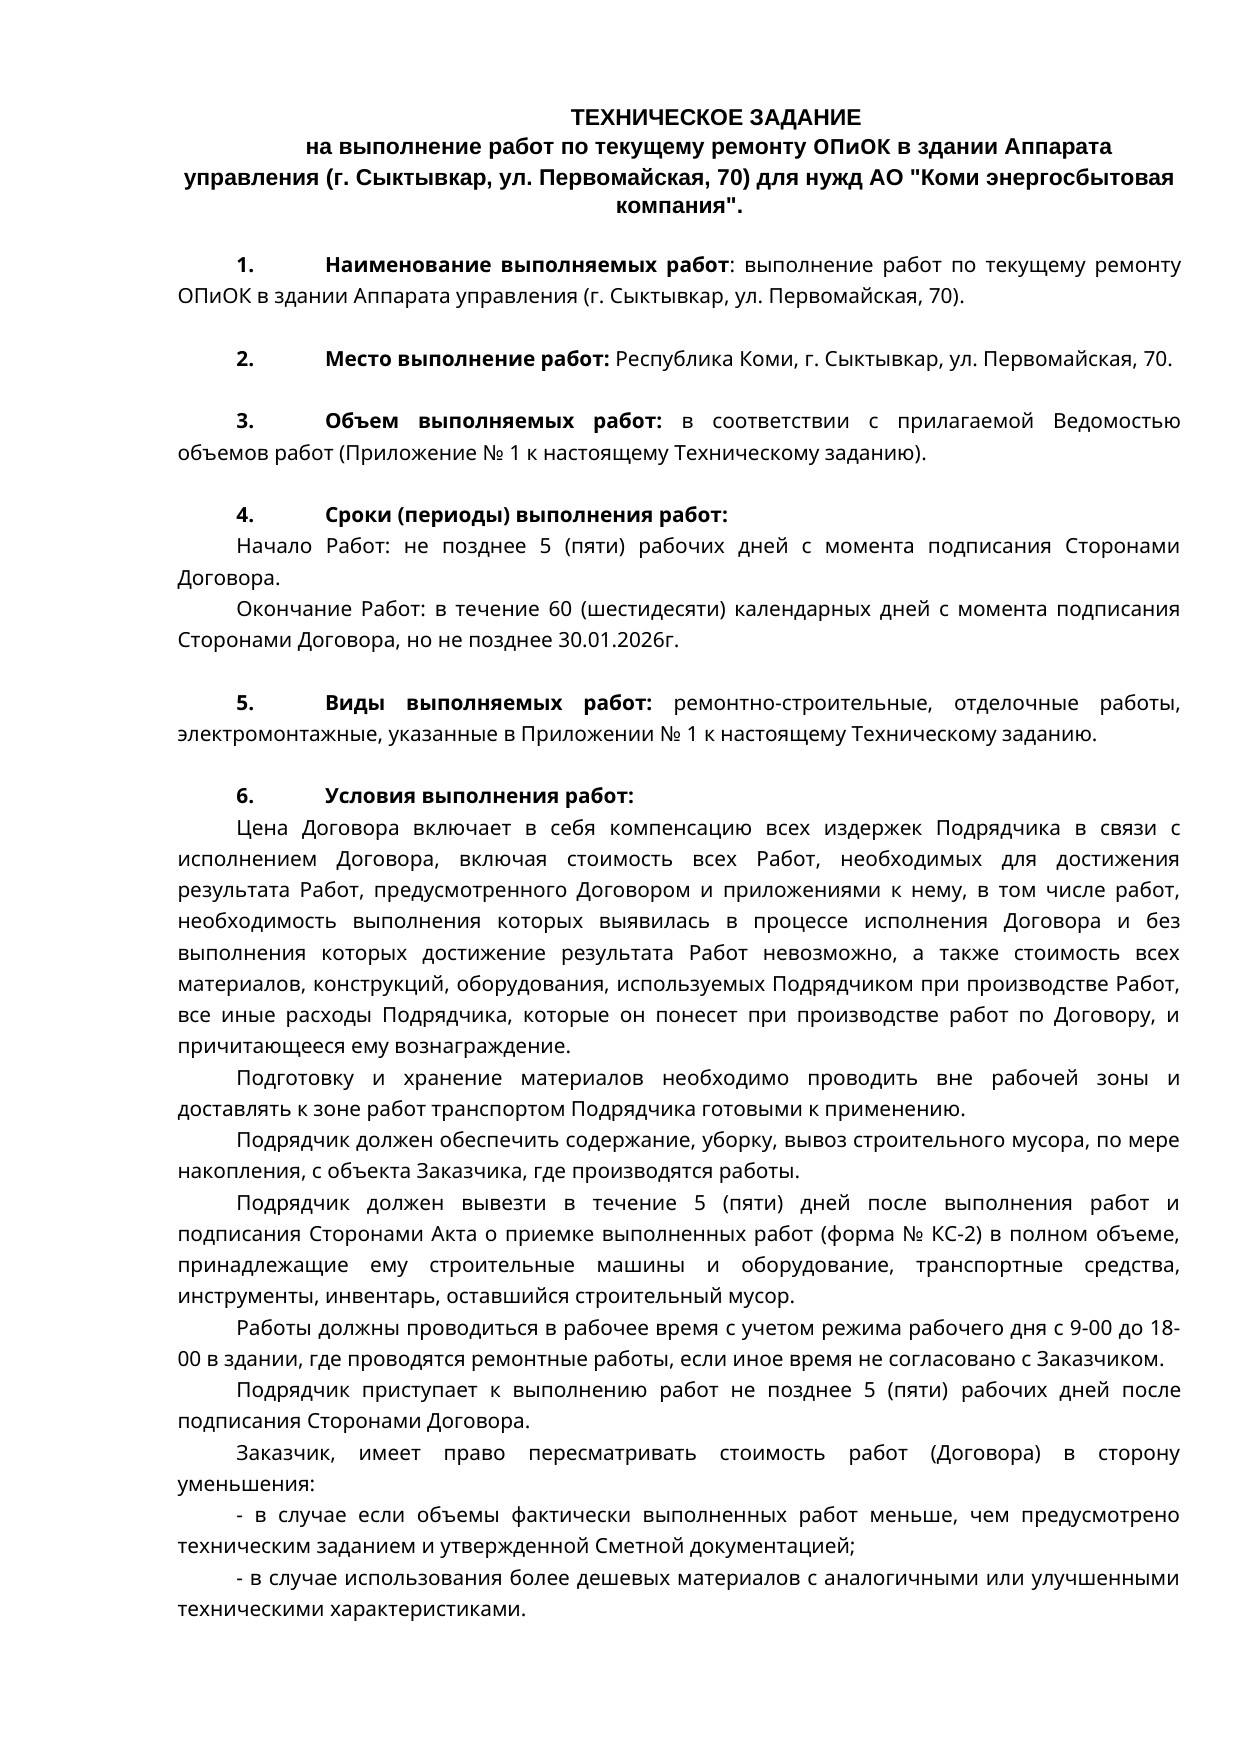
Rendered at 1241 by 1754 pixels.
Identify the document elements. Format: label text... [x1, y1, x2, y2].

text Начало Работ: не позднее 5 (пяти) рабочих дней с момента подписания Сторонами Договора. [177, 532, 1181, 591]
text - в случае использования более дешевых материалов с аналогичными или улучшенными техническими характеристиками. [177, 1563, 1181, 1622]
list Виды выполняемых работ: ремонтно-строительные, отделочные работы, электромонтажные, указанные в Приложении № 1 к настоящему Техническому заданию. [177, 688, 1181, 747]
text ТЕХНИЧЕСКОЕ ЗАДАНИЕ [177, 103, 1196, 130]
text Заказчик, имеет право пересматривать стоимость работ (Договора) в сторону уменьшения: [177, 1438, 1181, 1497]
text Работы должны проводиться в рабочее время с учетом режима рабочего дня с 9-00 до 18-00 в здании, где проводятся ремонтные работы, если иное время не согласовано с Заказчиком. [177, 1313, 1181, 1372]
list Сроки (периоды) выполнения работ: [177, 500, 1181, 529]
text Подрядчик приступает к выполнению работ не позднее 5 (пяти) рабочих дней после подписания Сторонами Договора. [177, 1375, 1181, 1435]
text Цена Договора включает в себя компенсацию всех издержек Подрядчика в связи с исполнением Договора, включая стоимость всех Работ, необходимых для достижения результата Работ, предусмотренного Договором и приложениями к нему, в том числе работ, необходимость выполнения которых выявилась в процессе исполнения Договора и без выполнения которых достижение результата Работ невозможно, а также стоимость всех материалов, конструкций, оборудования, используемых Подрядчиком при производстве Работ, все иные расходы Подрядчика, которые он понесет при производстве работ по Договору, и причитающееся ему вознаграждение. [177, 813, 1181, 1060]
text Подрядчик должен обеспечить содержание, уборку, вывоз строительного мусора, по мере накопления, с объекта Заказчика, где производятся работы. [177, 1125, 1181, 1185]
list Наименование выполняемых работ: выполнение работ по текущему ремонту ОПиОК в здании Аппарата управления (г. Сыктывкар, ул. Первомайская, 70). [177, 250, 1181, 310]
list Условия выполнения работ: [177, 782, 1181, 810]
list Объем выполняемых работ: в соответствии с прилагаемой Ведомостью объемов работ (Приложение № 1 к настоящему Техническому заданию). [177, 407, 1181, 466]
text Подрядчик должен вывезти в течение 5 (пяти) дней после выполнения работ и подписания Сторонами Акта о приемке выполненных работ (форма № КС-2) в полном объеме, принадлежащие ему строительные машины и оборудование, транспортные средства, инструменты, инвентарь, оставшийся строительный мусор. [177, 1188, 1181, 1310]
text Окончание Работ: в течение 60 (шестидесяти) календарных дней с момента подписания Сторонами Договора, но не позднее 30.01.2026г. [177, 594, 1181, 654]
list Место выполнение работ: Республика Коми, г. Сыктывкар, ул. Первомайская, 70. [177, 344, 1181, 372]
text Подготовку и хранение материалов необходимо проводить вне рабочей зоны и доставлять к зоне работ транспортом Подрядчика готовыми к применению. [177, 1063, 1181, 1122]
text - в случае если объемы фактически выполненных работ меньше, чем предусмотрено техническим заданием и утвержденной Сметной документацией; [177, 1500, 1181, 1560]
text на выполнение работ по текущему ремонту ОПиОК в здании Аппарата управления (г. Сыктывкар, ул. Первомайская, 70) для нужд АО "Коми энергосбытовая компания". [177, 132, 1181, 219]
